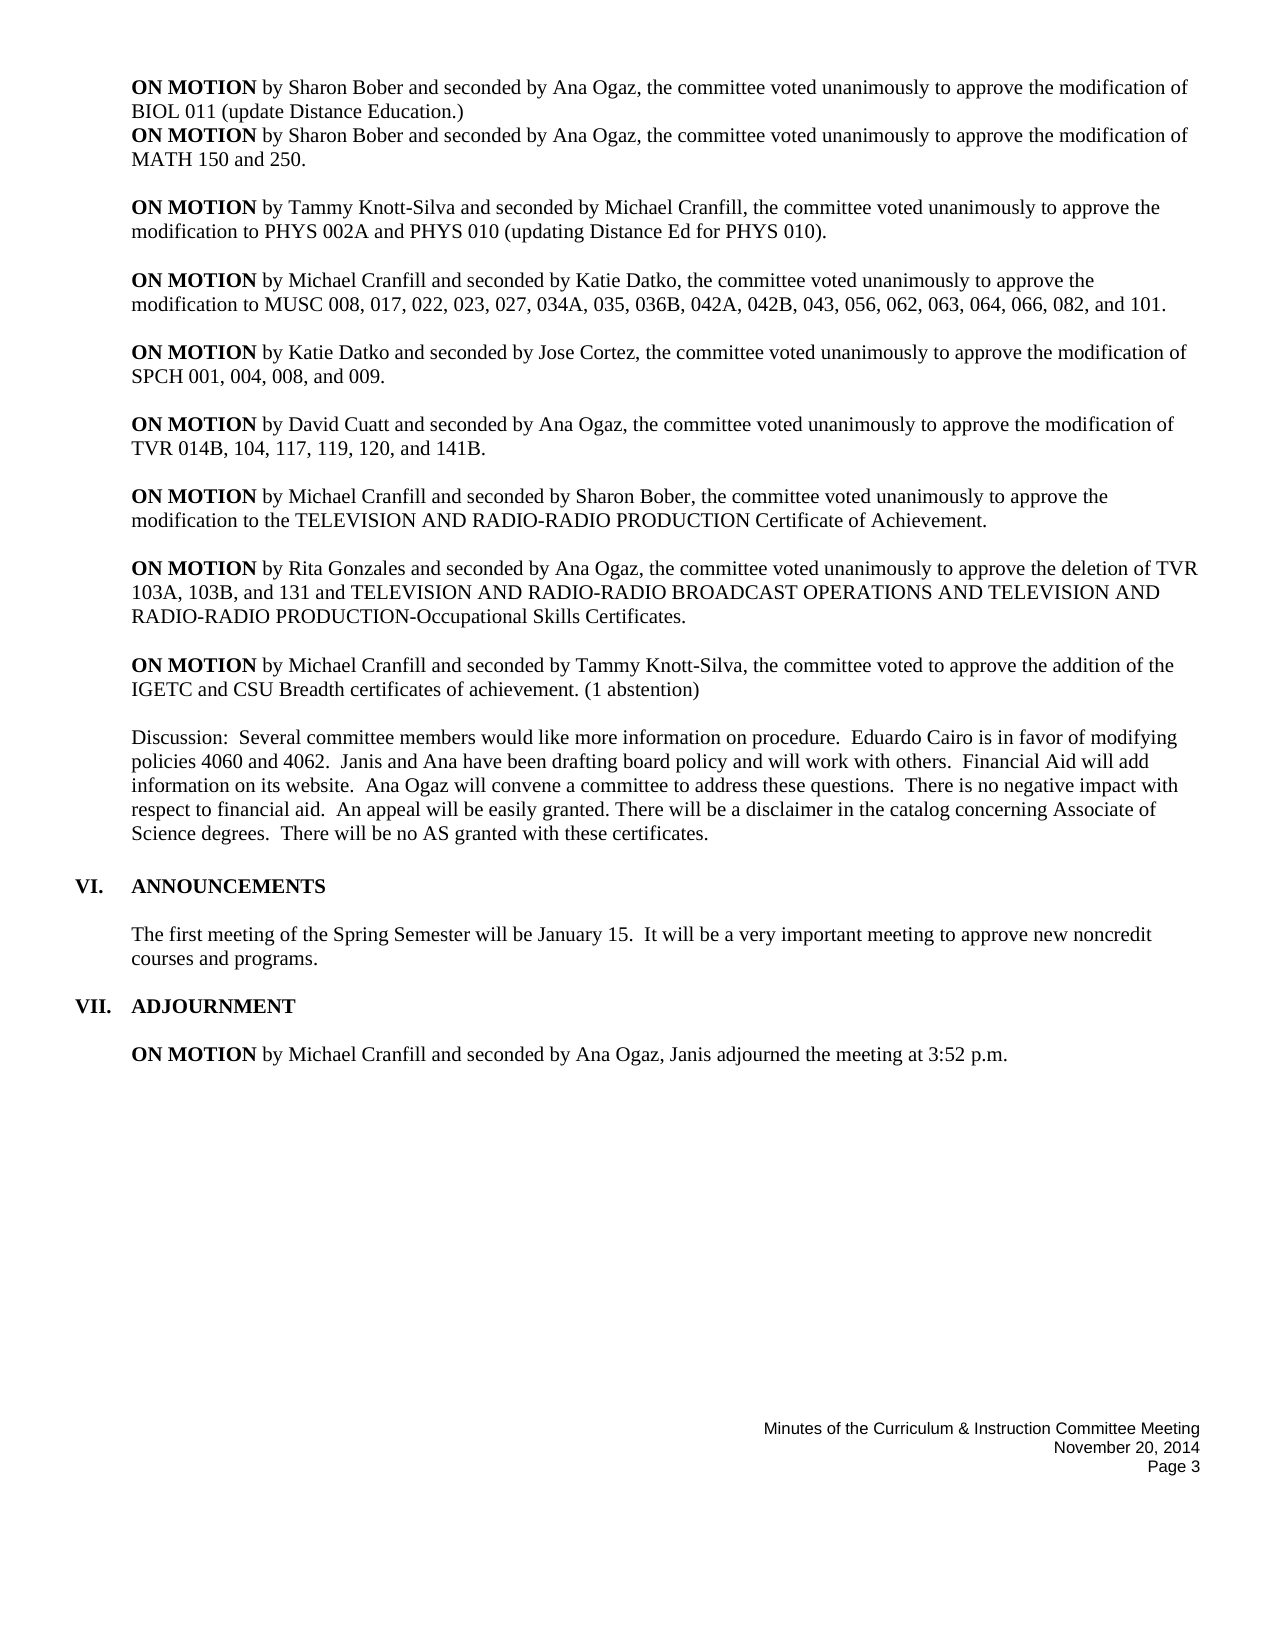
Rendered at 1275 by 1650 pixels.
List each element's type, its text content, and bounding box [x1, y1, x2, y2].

text ON MOTION by Sharon Bober and seconded by Ana Ogaz, the committee voted unanimously to approve the modification of MATH 150 and 250. [131, 123, 1200, 171]
text ON MOTION by Michael Cranfill and seconded by Sharon Bober, the committee voted unanimously to approve the modification to the TELEVISION AND RADIO-RADIO PRODUCTION Certificate of Achievement. [131, 484, 1200, 532]
text ON MOTION by Michael Cranfill and seconded by Tammy Knott-Silva, the committee voted to approve the addition of the IGETC and CSU Breadth certificates of achievement. (1 abstention) [131, 652, 1200, 701]
text Discussion: Several committee members would like more information on procedure. Eduardo Cairo is in favor of modifying policies 4060 and 4062. Janis and Ana have been drafting board policy and will work with others. Financial Aid will add information on its website. Ana Ogaz will convene a committee to address these questions. There is no negative impact with respect to financial aid. An appeal will be easily granted. There will be a disclaimer in the catalog concerning Associate of Science degrees. There will be no AS granted with these certificates. [131, 725, 1200, 845]
text ON MOTION by Tammy Knott-Silva and seconded by Michael Cranfill, the committee voted unanimously to approve the modification to PHYS 002A and PHYS 010 (updating Distance Ed for PHYS 010). [131, 195, 1200, 243]
text VI. ANNOUNCEMENTS [75, 874, 1200, 898]
text ON MOTION by David Cuatt and seconded by Ana Ogaz, the committee voted unanimously to approve the modification of TVR 014B, 104, 117, 119, 120, and 141B. [131, 412, 1200, 460]
text VII. ADJOURNMENT [75, 994, 1200, 1018]
text ON MOTION by Michael Cranfill and seconded by Katie Datko, the committee voted unanimously to approve the modification to MUSC 008, 017, 022, 023, 027, 034A, 035, 036B, 042A, 042B, 043, 056, 062, 063, 064, 066, 082, and 101. [131, 267, 1200, 316]
text ON MOTION by Sharon Bober and seconded by Ana Ogaz, the committee voted unanimously to approve the modification of BIOL 011 (update Distance Education.) [131, 75, 1200, 123]
text The first meeting of the Spring Semester will be January 15. It will be a very important meeting to approve new noncredit courses and programs. [75, 922, 1200, 970]
text ON MOTION by Rita Gonzales and seconded by Ana Ogaz, the committee voted unanimously to approve the deletion of TVR 103A, 103B, and 131 and TELEVISION AND RADIO-RADIO BROADCAST OPERATIONS AND TELEVISION AND RADIO-RADIO PRODUCTION-Occupational Skills Certificates. [131, 556, 1200, 628]
text ON MOTION by Katie Datko and seconded by Jose Cortez, the committee voted unanimously to approve the modification of SPCH 001, 004, 008, and 009. [131, 340, 1200, 388]
text ON MOTION by Michael Cranfill and seconded by Ana Ogaz, Janis adjourned the meeting at 3:52 p.m. [131, 1042, 1200, 1066]
